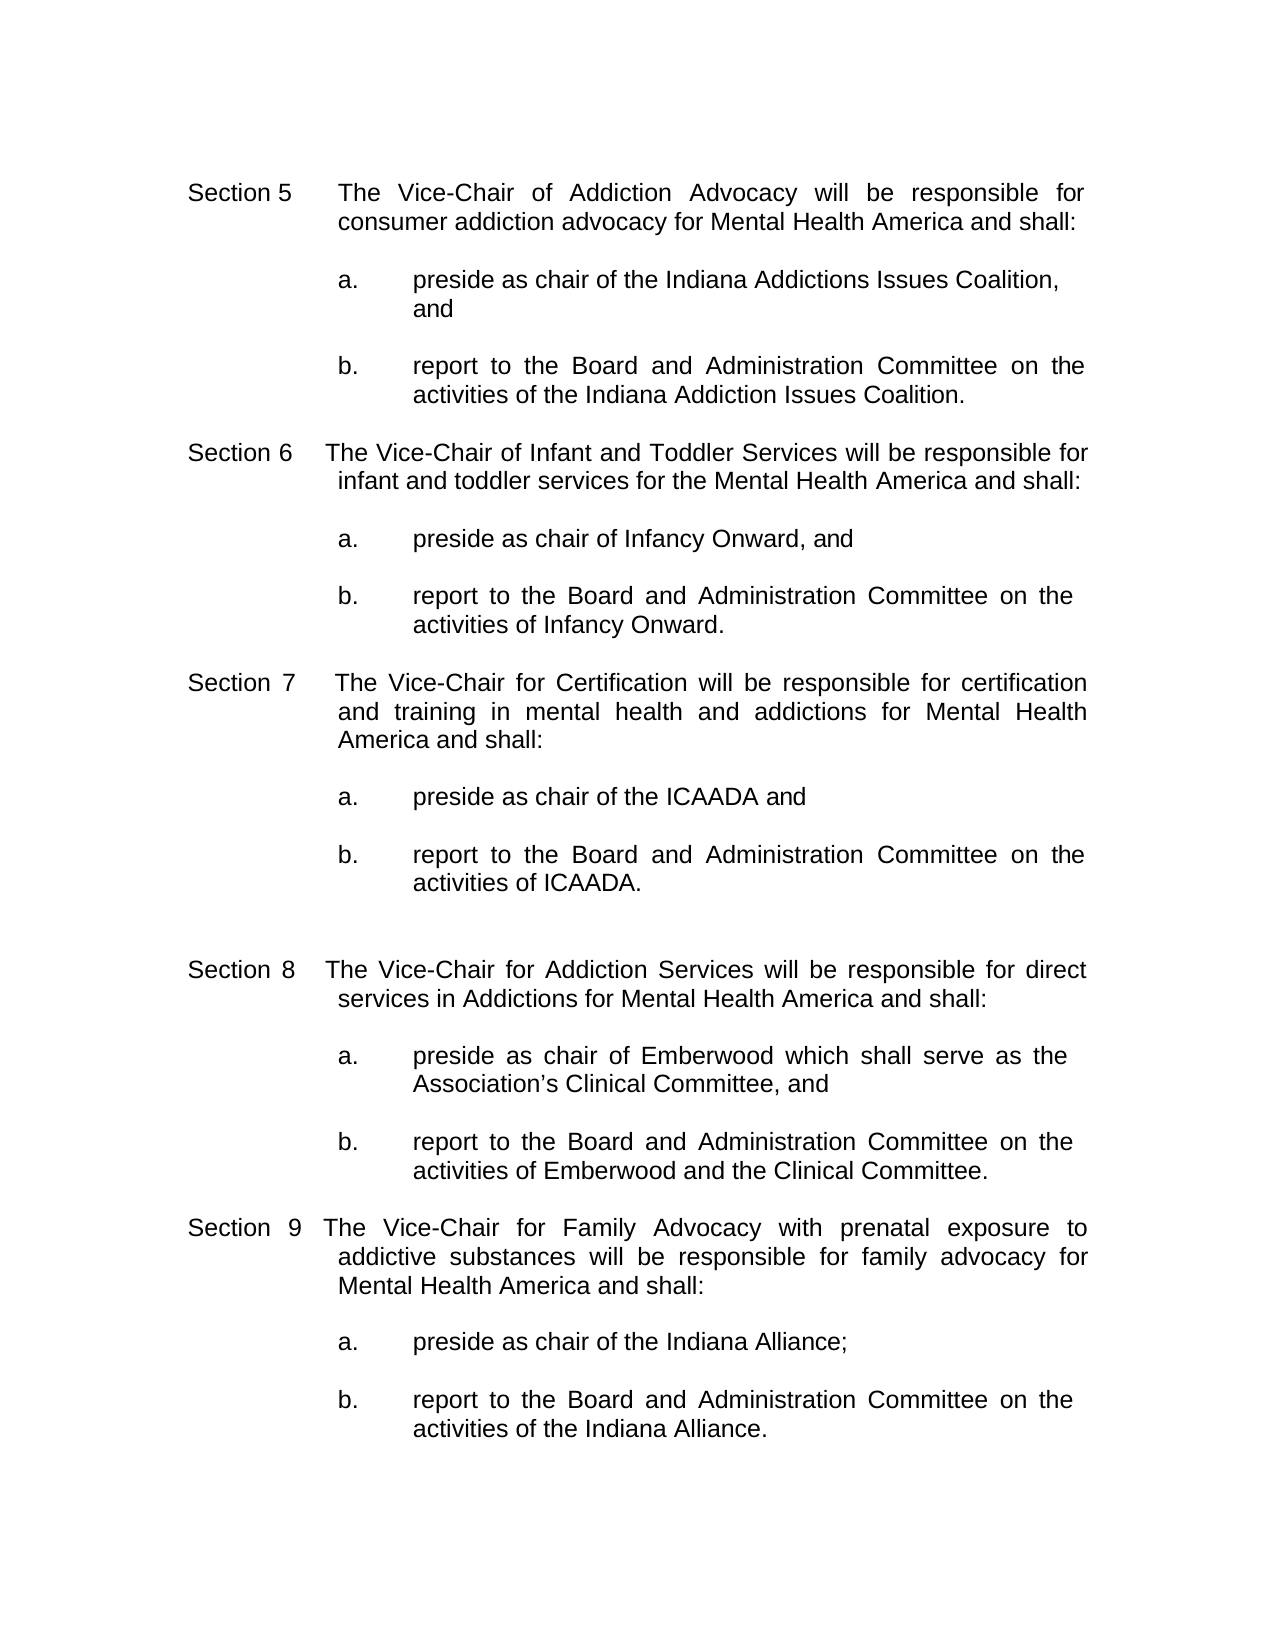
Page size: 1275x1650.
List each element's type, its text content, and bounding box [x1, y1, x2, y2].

list report to the Board and Administration Committee on the activities of Infancy Onward. [338, 581, 1089, 639]
text consumer addiction advocacy for Mental Health America and shall: [338, 207, 1100, 236]
list report to the Board and Administration Committee on the [338, 840, 1100, 869]
list preside as chair of the Indiana Alliance; [338, 1327, 1100, 1356]
list preside as chair of the Indiana Addictions Issues Coalition, and [338, 265, 1089, 323]
list preside as chair of Infancy Onward, and [338, 524, 1100, 553]
text Section 8 The Vice-Chair for Addiction Services will be responsible for direct services in Addictions for Mental Health America and shall: [187, 955, 1088, 1012]
list preside as chair of the ICAADA and [338, 782, 1100, 811]
list report to the Board and Administration Committee on the activities of the Indiana Alliance. [338, 1385, 1089, 1442]
list report to the Board and Administration Committee on the activities of Emberwood and the Clinical Committee. [338, 1127, 1089, 1185]
text Section 7 The Vice-Chair for Certification will be responsible for certification and training in mental health and addictions for Mental Health America and shall: [187, 668, 1088, 754]
list preside as chair of Emberwood which shall serve as the Association’s Clinical Committee, and [338, 1041, 1088, 1098]
text Section 5 The Vice-Chair of Addiction Advocacy will be responsible for [187, 179, 1100, 207]
text activities of the Indiana Addiction Issues Coalition. [413, 380, 1100, 409]
text Section 9 The Vice-Chair for Family Advocacy with prenatal exposure to addictive substances will be responsible for family advocacy for Mental Health America and shall: [187, 1213, 1088, 1299]
text activities of ICAADA. [413, 869, 1100, 897]
text Section 6 The Vice-Chair of Infant and Toddler Services will be responsible for infant and toddler services for the Mental Health America and shall: [187, 437, 1089, 495]
list report to the Board and Administration Committee on the [338, 351, 1100, 380]
